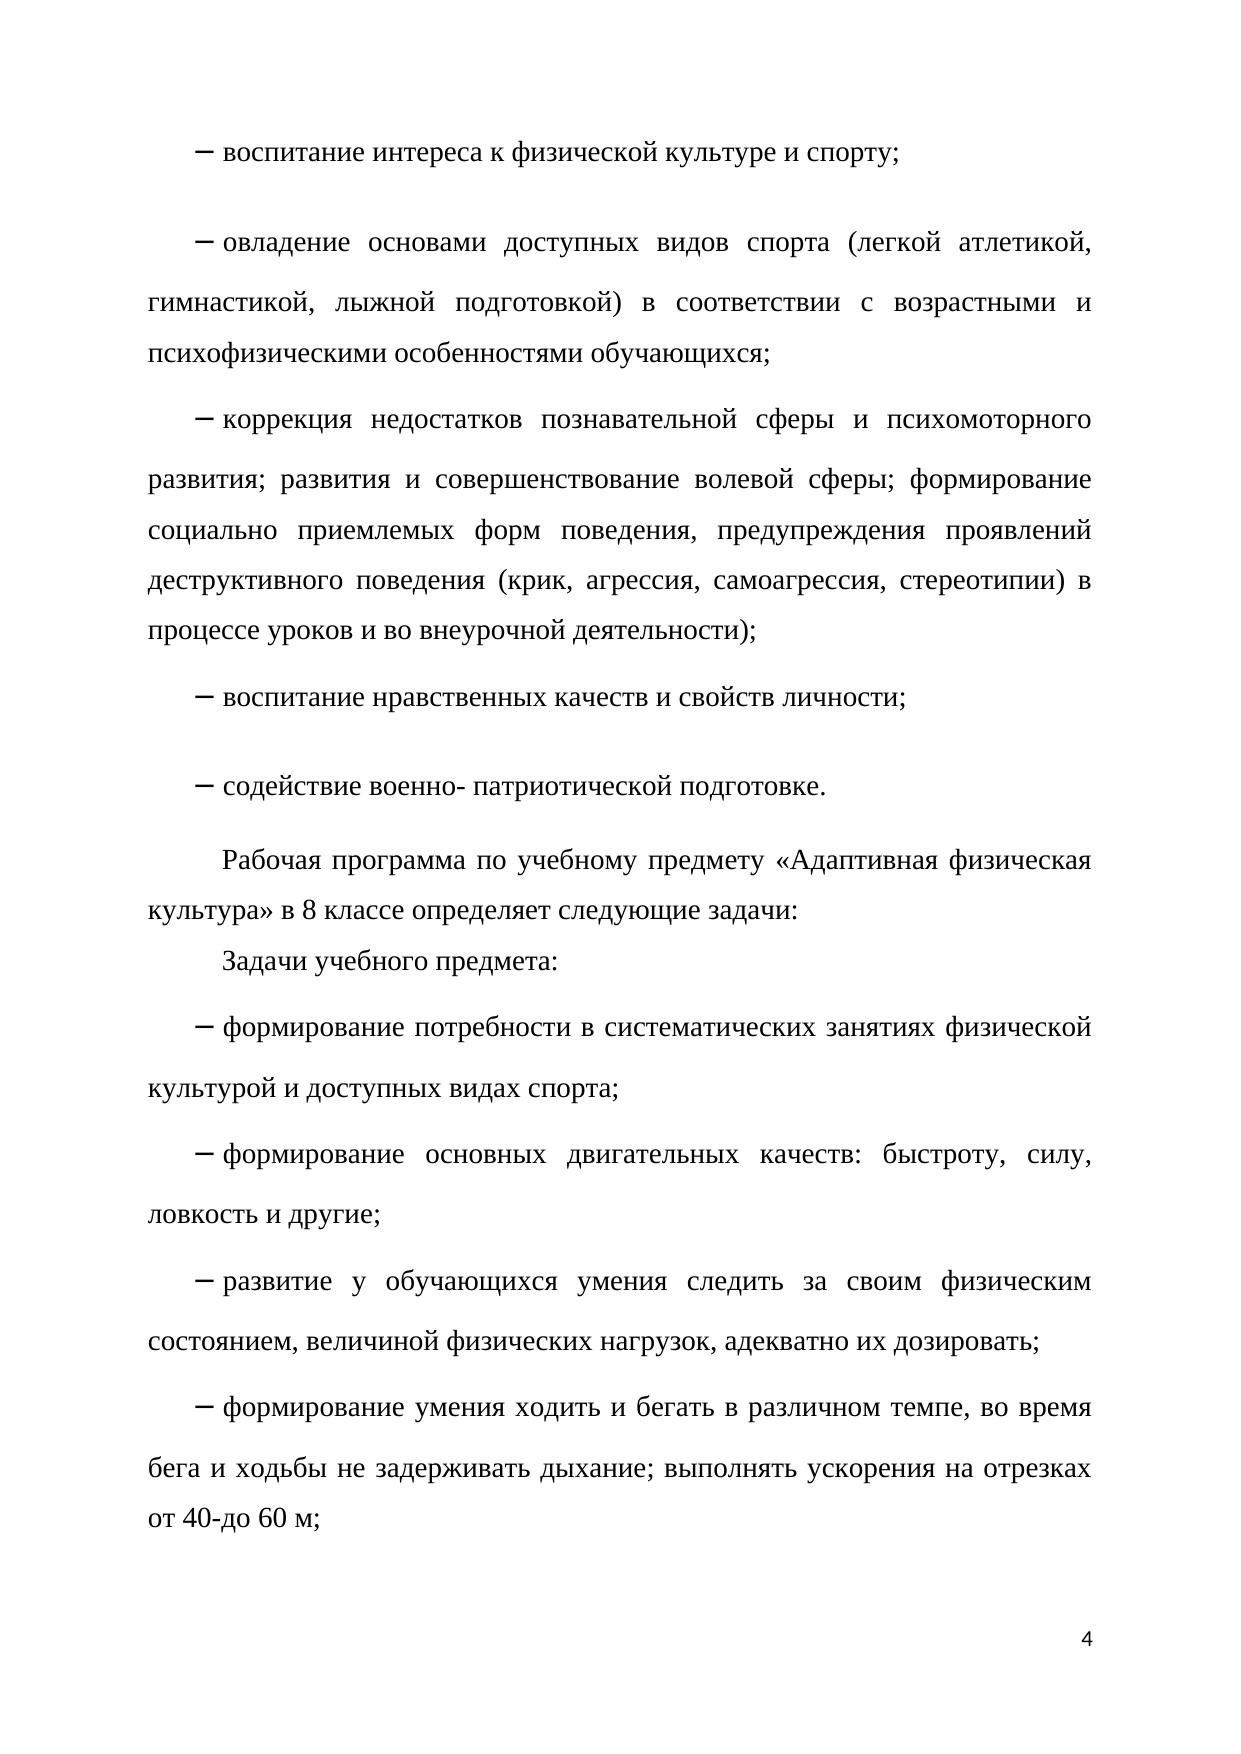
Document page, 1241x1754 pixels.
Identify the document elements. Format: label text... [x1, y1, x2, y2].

list воспитание нравственных качеств и свойств личности; [148, 663, 1092, 723]
list формирование умения ходить и бегать в различном темпе, во время бега и ходьбы не задерживать дыхание; выполнять ускорения на отрезках от 40-до 60 м; [148, 1374, 1092, 1450]
list формирование потребности в систематических занятиях физической культурой и доступных видах спорта; [148, 993, 1092, 1103]
list воспитание интереса к физической культуре и спорту; [148, 118, 1092, 178]
list формирование основных двигательных качеств: быстроту, силу, ловкость и другие; [148, 1120, 1092, 1230]
text Задачи учебного предмета: [148, 943, 1092, 976]
list развитие у обучающихся умения следить за своим физическим состоянием, величиной физических нагрузок, адекватно их дозировать; [148, 1247, 1092, 1357]
list коррекция недостатков познавательной сферы и психомоторного развития; развития и совершенствование волевой сферы; формирование социально приемлемых форм поведения, предупреждения проявлений деструктивного поведения (крик, агрессия, самоагрессия, стереотипии) в процессе уроков и во внеурочной деятельности); [148, 385, 1092, 646]
list содействие военно- патриотической подготовке. [148, 752, 1092, 812]
list овладение основами доступных видов спорта (легкой атлетикой, гимнастикой, лыжной подготовкой) в соответствии с возрастными и психофизическими особенностями обучающихся; [148, 208, 1092, 368]
text Рабочая программа по учебному предмету «Адаптивная физическая культура» в 8 классе определяет следующие задачи: [148, 842, 1092, 926]
list формирование умения ходить и бегать в различном темпе, во время бега и ходьбы не задерживать дыхание; выполнять ускорения на отрезках от 40-до 60 м; [148, 1484, 1092, 1534]
